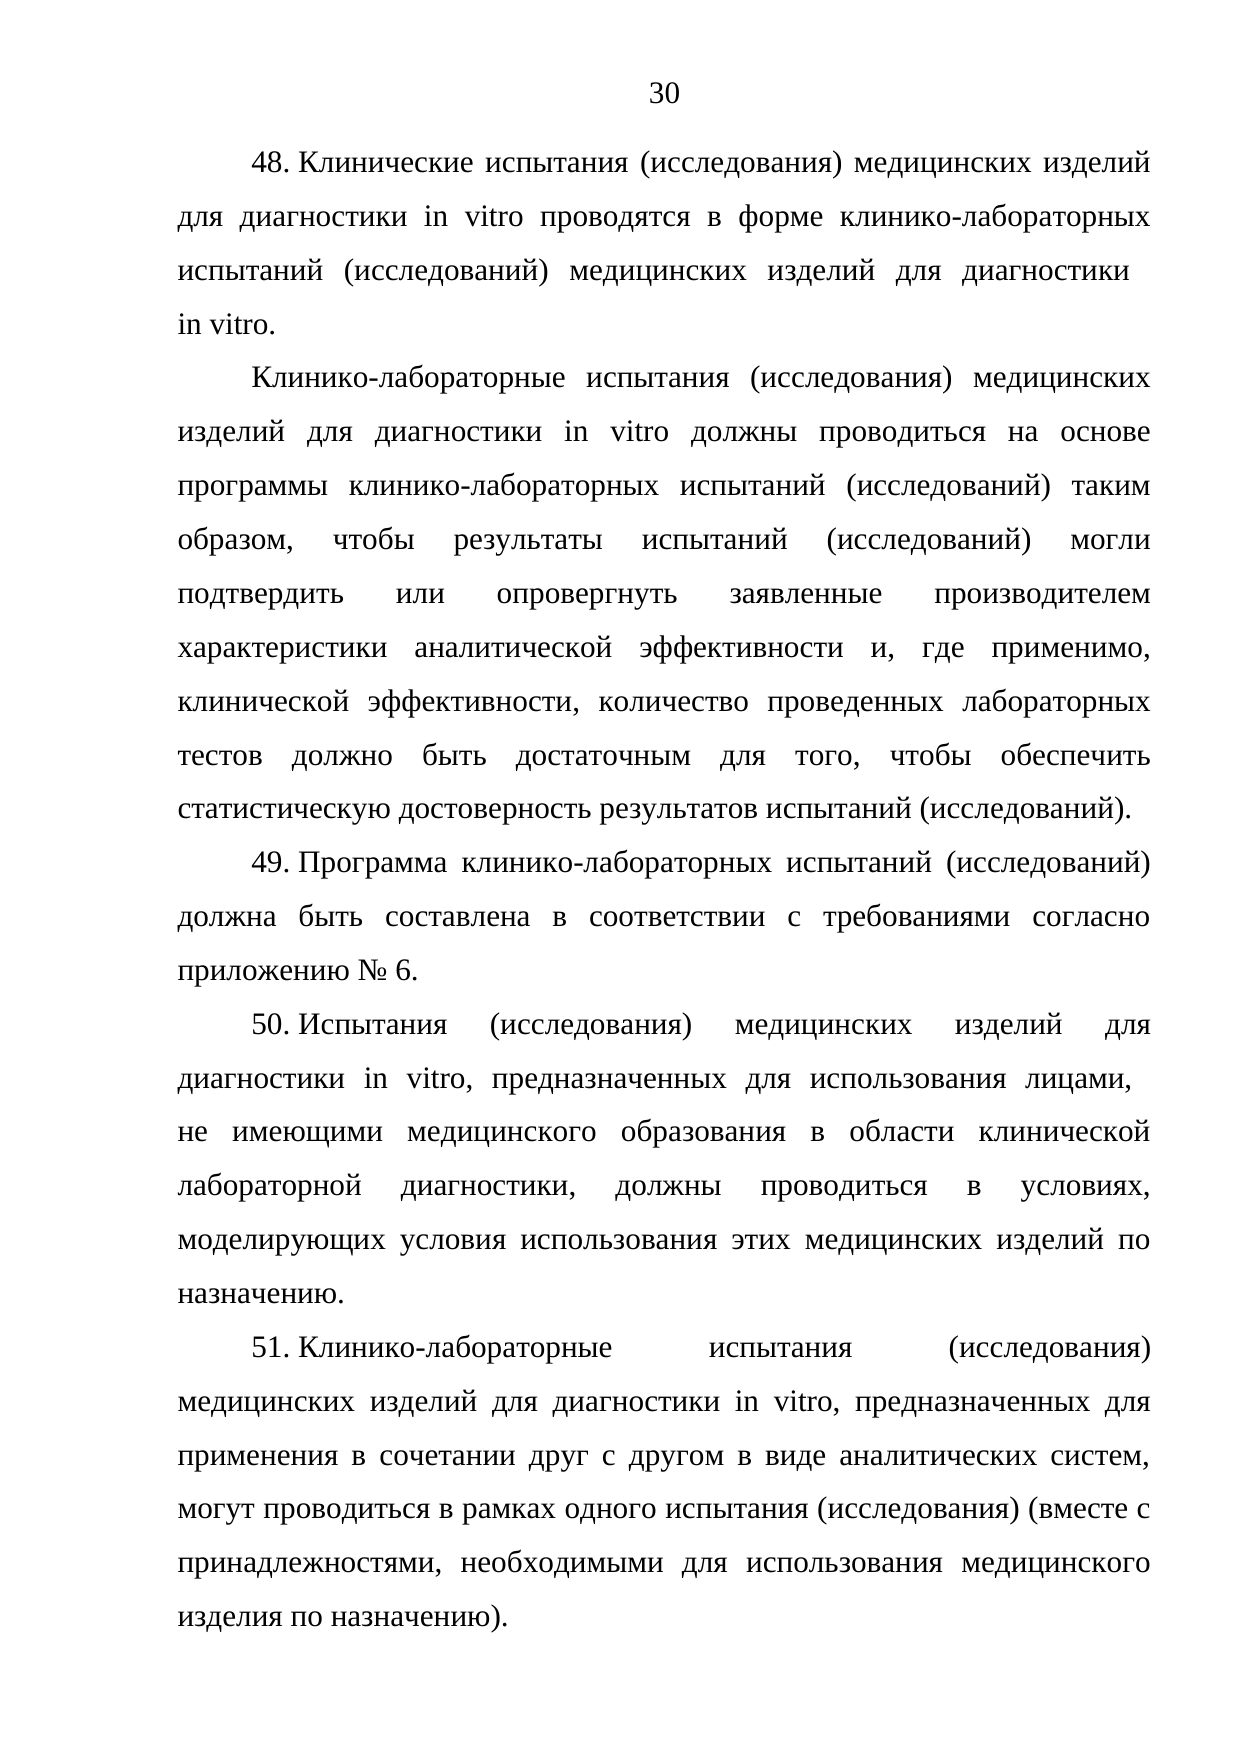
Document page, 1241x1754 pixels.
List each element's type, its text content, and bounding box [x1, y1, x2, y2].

text 51. Клинико-лабораторные испытания (исследования) медицинских изделий для диагностики in vitro, предназначенных для применения в сочетании друг с другом в виде аналитических систем, могут проводиться в рамках одного испытания (исследования) (вместе с принадлежностями, необходимыми для использования медицинского изделия по назначению). [177, 1328, 1152, 1633]
text Клинико-лабораторные испытания (исследования) медицинских изделий для диагностики in vitro должны проводиться на основе программы клинико-лабораторных испытаний (исследований) таким образом, чтобы результаты испытаний (исследований) могли подтвердить или опровергнуть заявленные производителем характеристики аналитической эффективности и, где применимо, клинической эффективности, количество проведенных лабораторных тестов должно быть достаточным для того, чтобы обеспечить статистическую достоверность результатов испытаний (исследований). [177, 359, 1152, 826]
text 48. Клинические испытания (исследования) медицинских изделий для диагностики in vitro проводятся в форме клинико-лабораторных испытаний (исследований) медицинских изделий для диагностики in vitro. [177, 143, 1152, 341]
text 49. Программа клинико-лабораторных испытаний (исследований) должна быть составлена в соответствии с требованиями согласно приложению № 6. [177, 843, 1152, 987]
text 50. Испытания (исследования) медицинских изделий для диагностики in vitro, предназначенных для использования лицами, не имеющими медицинского образования в области клинической лабораторной диагностики, должны проводиться в условиях, моделирующих условия использования этих медицинских изделий по назначению. [177, 1005, 1152, 1310]
